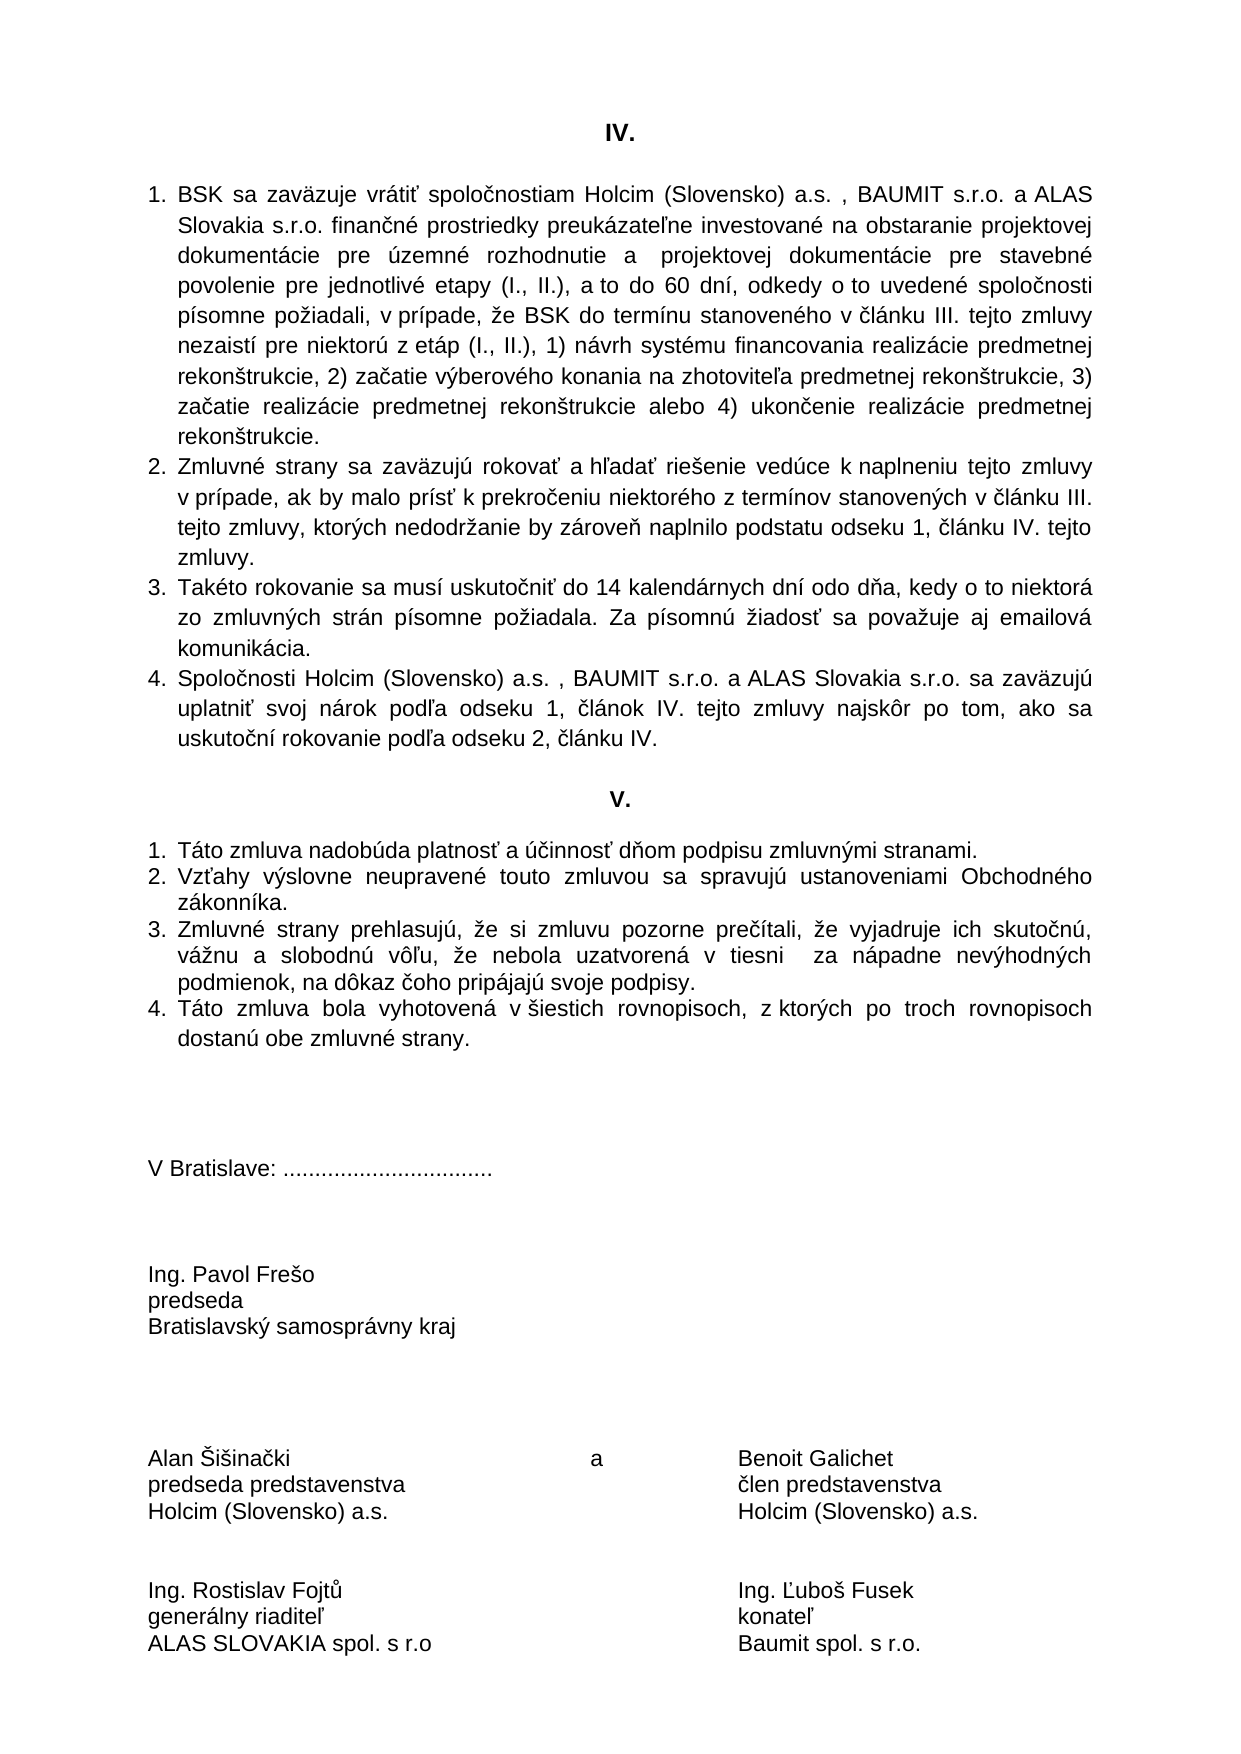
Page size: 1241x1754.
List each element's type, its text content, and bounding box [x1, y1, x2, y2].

text V Bratislave: ................................. [148, 1155, 1093, 1181]
list Takéto rokovanie sa musí uskutočniť do 14 kalendárnych dní odo dňa, kedy o to niektorá zo zmluvných strán písomne požiadala. Za písomnú žiadosť sa považuje aj emailová komunikácia. [148, 574, 1093, 661]
list Spoločnosti Holcim (Slovensko) a.s. , BAUMIT s.r.o. a ALAS Slovakia s.r.o. sa zaväzujú uplatniť svoj nárok podľa odseku 1, článok IV. tejto zmluvy najskôr po tom, ako sa uskutoční rokovanie podľa odseku 2, článku IV. [148, 665, 1093, 752]
text predseda predstavenstva člen predstavenstva [148, 1471, 1093, 1498]
text generálny riaditeľ konateľ [148, 1603, 1093, 1629]
text Holcim (Slovensko) a.s. Holcim (Slovensko) a.s. [148, 1498, 1093, 1524]
list V. [148, 786, 1093, 812]
list Táto zmluva bola vyhotovená v šiestich rovnopisoch, z ktorých po troch rovnopisoch dostanú obe zmluvné strany. [148, 995, 1093, 1051]
text ALAS SLOVAKIA spol. s r.o Baumit spol. s r.o. [148, 1629, 1093, 1656]
text Ing. Pavol Frešo [148, 1261, 1093, 1287]
list Táto zmluva nadobúda platnosť a účinnosť dňom podpisu zmluvnými stranami. [148, 837, 1093, 863]
list Zmluvné strany prehlasujú, že si zmluvu pozorne prečítali, že vyjadruje ich skutočnú, vážnu a slobodnú vôľu, že nebola uzatvorená v tiesni za nápadne nevýhodných podmienok, na dôkaz čoho pripájajú svoje podpisy. [148, 916, 1093, 995]
text Ing. Rostislav Fojtů Ing. Ľuboš Fusek [148, 1577, 1093, 1603]
list Zmluvné strany sa zaväzujú rokovať a hľadať riešenie vedúce k naplneniu tejto zmluvy v prípade, ak by malo prísť k prekročeniu niektorého z termínov stanovených v článku III. tejto zmluvy, ktorých nedodržanie by zároveň naplnilo podstatu odseku 1, článku IV. tejto zmluvy. [148, 453, 1093, 570]
text Bratislavský samosprávny kraj [148, 1313, 1093, 1339]
text Alan Šišinački a Benoit Galichet [148, 1445, 1093, 1471]
list BSK sa zaväzuje vrátiť spoločnostiam Holcim (Slovensko) a.s. , BAUMIT s.r.o. a ALAS Slovakia s.r.o. finančné prostriedky preukázateľne investované na obstaranie projektovej dokumentácie pre územné rozhodnutie a projektovej dokumentácie pre stavebné povolenie pre jednotlivé etapy (I., II.), a to do 60 dní, odkedy o to uvedené spoločnosti písomne požiadali, v prípade, že BSK do termínu stanoveného v článku III. tejto zmluvy nezaistí pre niektorú z etáp (I., II.), 1) návrh systému financovania realizácie predmetnej rekonštrukcie, 2) začatie výberového konania na zhotoviteľa predmetnej rekonštrukcie, 3) začatie realizácie predmetnej rekonštrukcie alebo 4) ukončenie realizácie predmetnej rekonštrukcie. [148, 181, 1093, 449]
list Vzťahy výslovne neupravené touto zmluvou sa spravujú ustanoveniami Obchodného zákonníka. [148, 863, 1093, 916]
text predseda [148, 1287, 1093, 1313]
list IV. [148, 118, 1093, 147]
